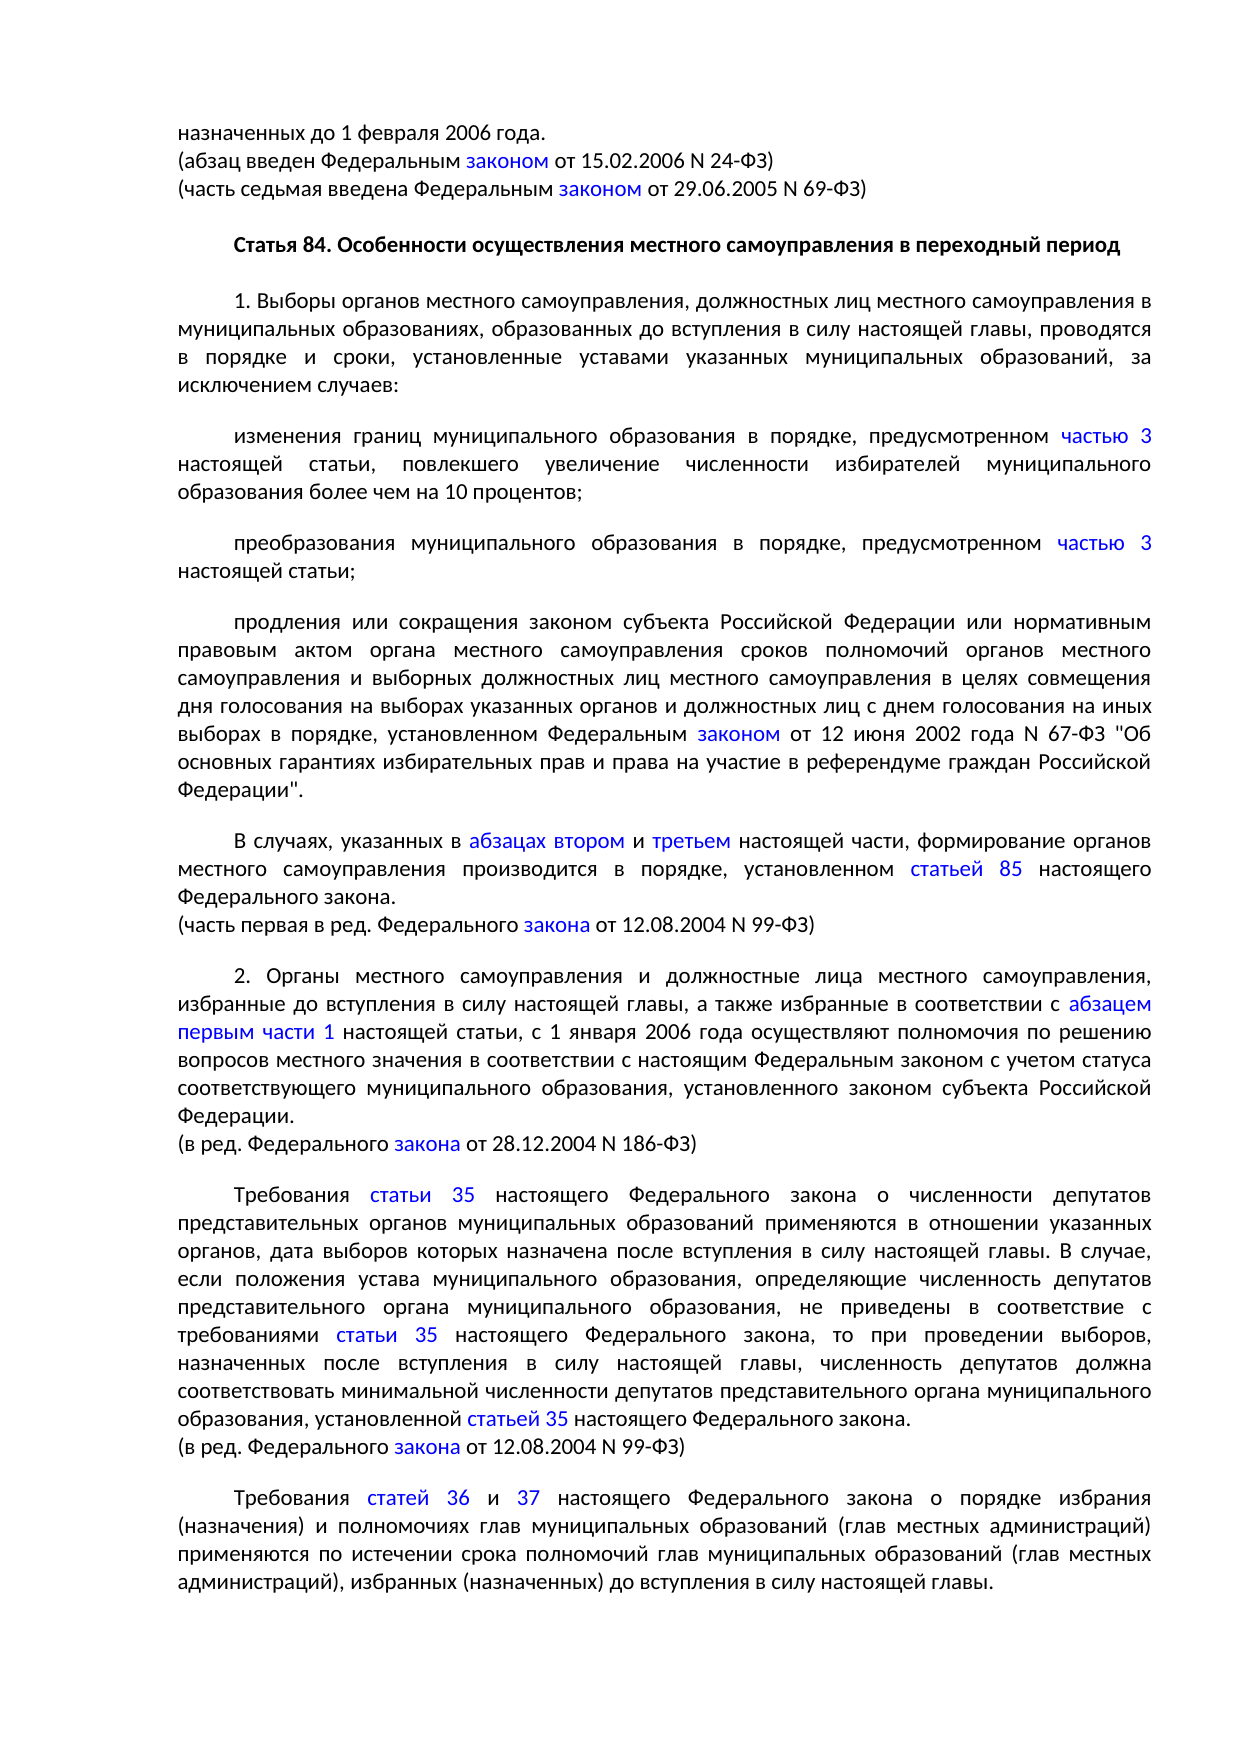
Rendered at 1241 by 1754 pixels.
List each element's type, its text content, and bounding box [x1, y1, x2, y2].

text преобразования муниципального образования в порядке, предусмотренном частью 3 настоящей статьи; [177, 528, 1152, 584]
text Требования статей 36 и 37 настоящего Федерального закона о порядке избрания (назначения) и полномочиях глав муниципальных образований (глав местных администраций) применяются по истечении срока полномочий глав муниципальных образований (глав местных администраций), избранных (назначенных) до вступления в силу настоящей главы. [177, 1483, 1152, 1596]
text (в ред. Федерального закона от 12.08.2004 N 99-ФЗ) [177, 1432, 1152, 1461]
text Требования статьи 35 настоящего Федерального закона о численности депутатов представительных органов муниципальных образований применяются в отношении указанных органов, дата выборов которых назначена после вступления в силу настоящей главы. В случае, если положения устава муниципального образования, определяющие численность депутатов представительного органа муниципального образования, не приведены в соответствие с требованиями статьи 35 настоящего Федерального закона, то при проведении выборов, назначенных после вступления в силу настоящей главы, численность депутатов должна соответствовать минимальной численности депутатов представительного органа муниципального образования, установленной статьей 35 настоящего Федерального закона. [177, 1180, 1152, 1432]
text (часть седьмая введена Федеральным законом от 29.06.2005 N 69-ФЗ) [177, 174, 1152, 202]
text изменения границ муниципального образования в порядке, предусмотренном частью 3 настоящей статьи, повлекшего увеличение численности избирателей муниципального образования более чем на 10 процентов; [177, 421, 1152, 505]
text 1. Выборы органов местного самоуправления, должностных лиц местного самоуправления в муниципальных образованиях, образованных до вступления в силу настоящей главы, проводятся в порядке и сроки, установленные уставами указанных муниципальных образований, за исключением случаев: [177, 286, 1152, 398]
text продления или сокращения законом субъекта Российской Федерации или нормативным правовым актом органа местного самоуправления сроков полномочий органов местного самоуправления и выборных должностных лиц местного самоуправления в целях совмещения дня голосования на выборах указанных органов и должностных лиц с днем голосования на иных выборах в порядке, установленном Федеральным законом от 12 июня 2002 года N 67-ФЗ "Об основных гарантиях избирательных прав и права на участие в референдуме граждан Российской Федерации". [177, 607, 1152, 803]
title Статья 84. Особенности осуществления местного самоуправления в переходный период [177, 230, 1152, 258]
text (абзац введен Федеральным законом от 15.02.2006 N 24-ФЗ) [177, 146, 1152, 174]
text В случаях, указанных в абзацах втором и третьем настоящей части, формирование органов местного самоуправления производится в порядке, установленном статьей 85 настоящего Федерального закона. [177, 826, 1152, 910]
text (в ред. Федерального закона от 28.12.2004 N 186-ФЗ) [177, 1129, 1152, 1157]
text (часть первая в ред. Федерального закона от 12.08.2004 N 99-ФЗ) [177, 910, 1152, 938]
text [177, 118, 1152, 146]
text 2. Органы местного самоуправления и должностные лица местного самоуправления, избранные до вступления в силу настоящей главы, а также избранные в соответствии с абзацем первым части 1 настоящей статьи, с 1 января 2006 года осуществляют полномочия по решению вопросов местного значения в соответствии с настоящим Федеральным законом с учетом статуса соответствующего муниципального образования, установленного законом субъекта Российской Федерации. [177, 961, 1152, 1129]
